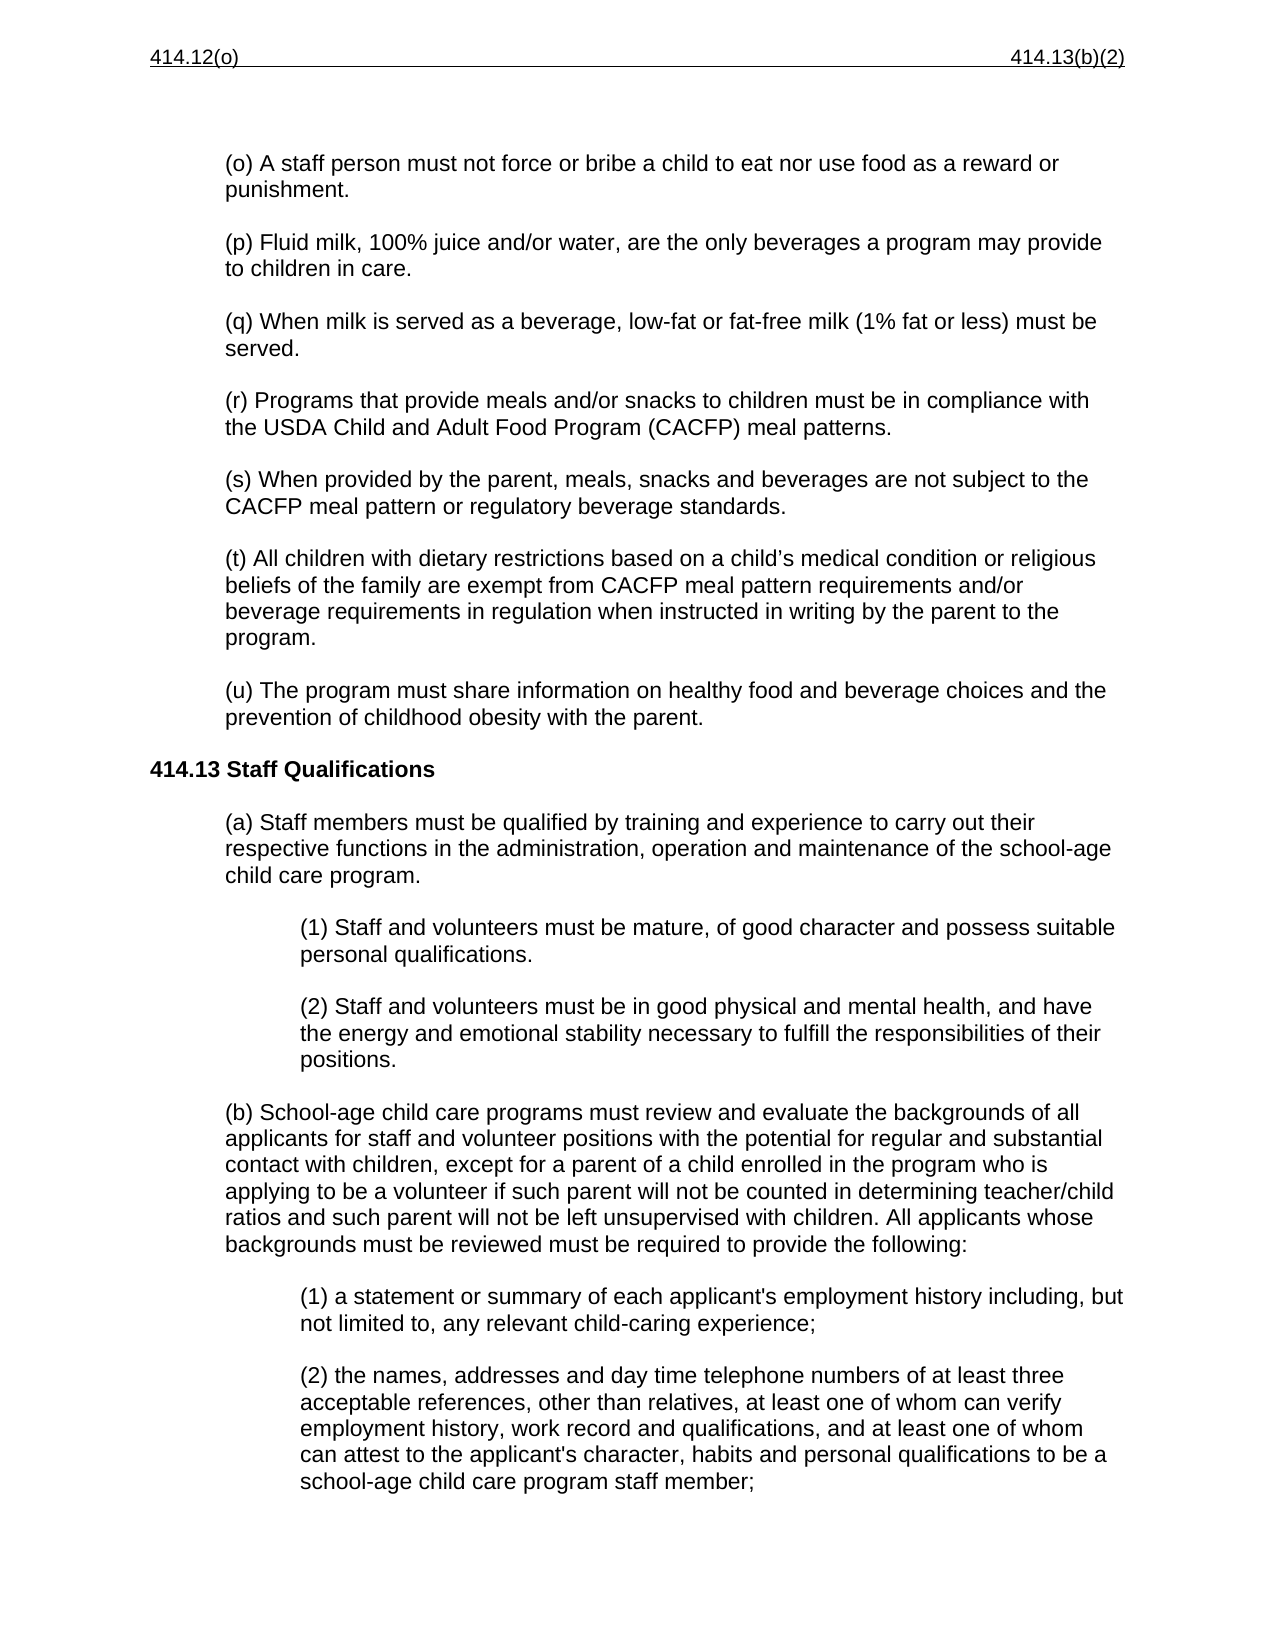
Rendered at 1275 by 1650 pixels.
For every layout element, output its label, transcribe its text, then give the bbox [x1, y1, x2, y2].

text (q) When milk is served as a beverage, low-fat or fat-free milk (1% fat or less) must be served. [225, 308, 1125, 361]
text (u) The program must share information on healthy food and beverage choices and the prevention of childhood obesity with the parent. [225, 677, 1125, 730]
text (2) the names, addresses and day time telephone numbers of at least three acceptable references, other than relatives, at least one of whom can verify employment history, work record and qualifications, and at least one of whom can attest to the applicant's character, habits and personal qualifications to be a school-age child care program staff member; [300, 1362, 1125, 1494]
text (1) Staff and volunteers must be mature, of good character and possess suitable personal qualifications. [300, 914, 1125, 967]
text (1) a statement or summary of each applicant's employment history including, but not limited to, any relevant child-caring experience; [300, 1283, 1125, 1336]
text (s) When provided by the parent, meals, snacks and beverages are not subject to the CACFP meal pattern or regulatory beverage standards. [225, 466, 1125, 519]
text (r) Programs that provide meals and/or snacks to children must be in compliance with the USDA Child and Adult Food Program (CACFP) meal patterns. [225, 387, 1125, 440]
text 414.13 Staff Qualifications [150, 756, 1125, 782]
text (b) School-age child care programs must review and evaluate the backgrounds of all applicants for staff and volunteer positions with the potential for regular and substantial contact with children, except for a parent of a child enrolled in the program who is applying to be a volunteer if such parent will not be counted in determining teacher/child ratios and such parent will not be left unsupervised with children. All applicants whose backgrounds must be reviewed must be required to provide the following: [225, 1099, 1125, 1257]
text (p) Fluid milk, 100% juice and/or water, are the only beverages a program may provide to children in care. [225, 229, 1125, 282]
text (a) Staff members must be qualified by training and experience to carry out their respective functions in the administration, operation and maintenance of the school-age child care program. [225, 809, 1125, 888]
text (o) A staff person must not force or bribe a child to eat nor use food as a reward or punishment. [225, 150, 1112, 203]
text (2) Staff and volunteers must be in good physical and mental health, and have the energy and emotional stability necessary to fulfill the responsibilities of their positions. [300, 993, 1125, 1072]
text (t) All children with dietary restrictions based on a child’s medical condition or religious beliefs of the family are exempt from CACFP meal pattern requirements and/or beverage requirements in regulation when instructed in writing by the parent to the program. [225, 545, 1125, 651]
